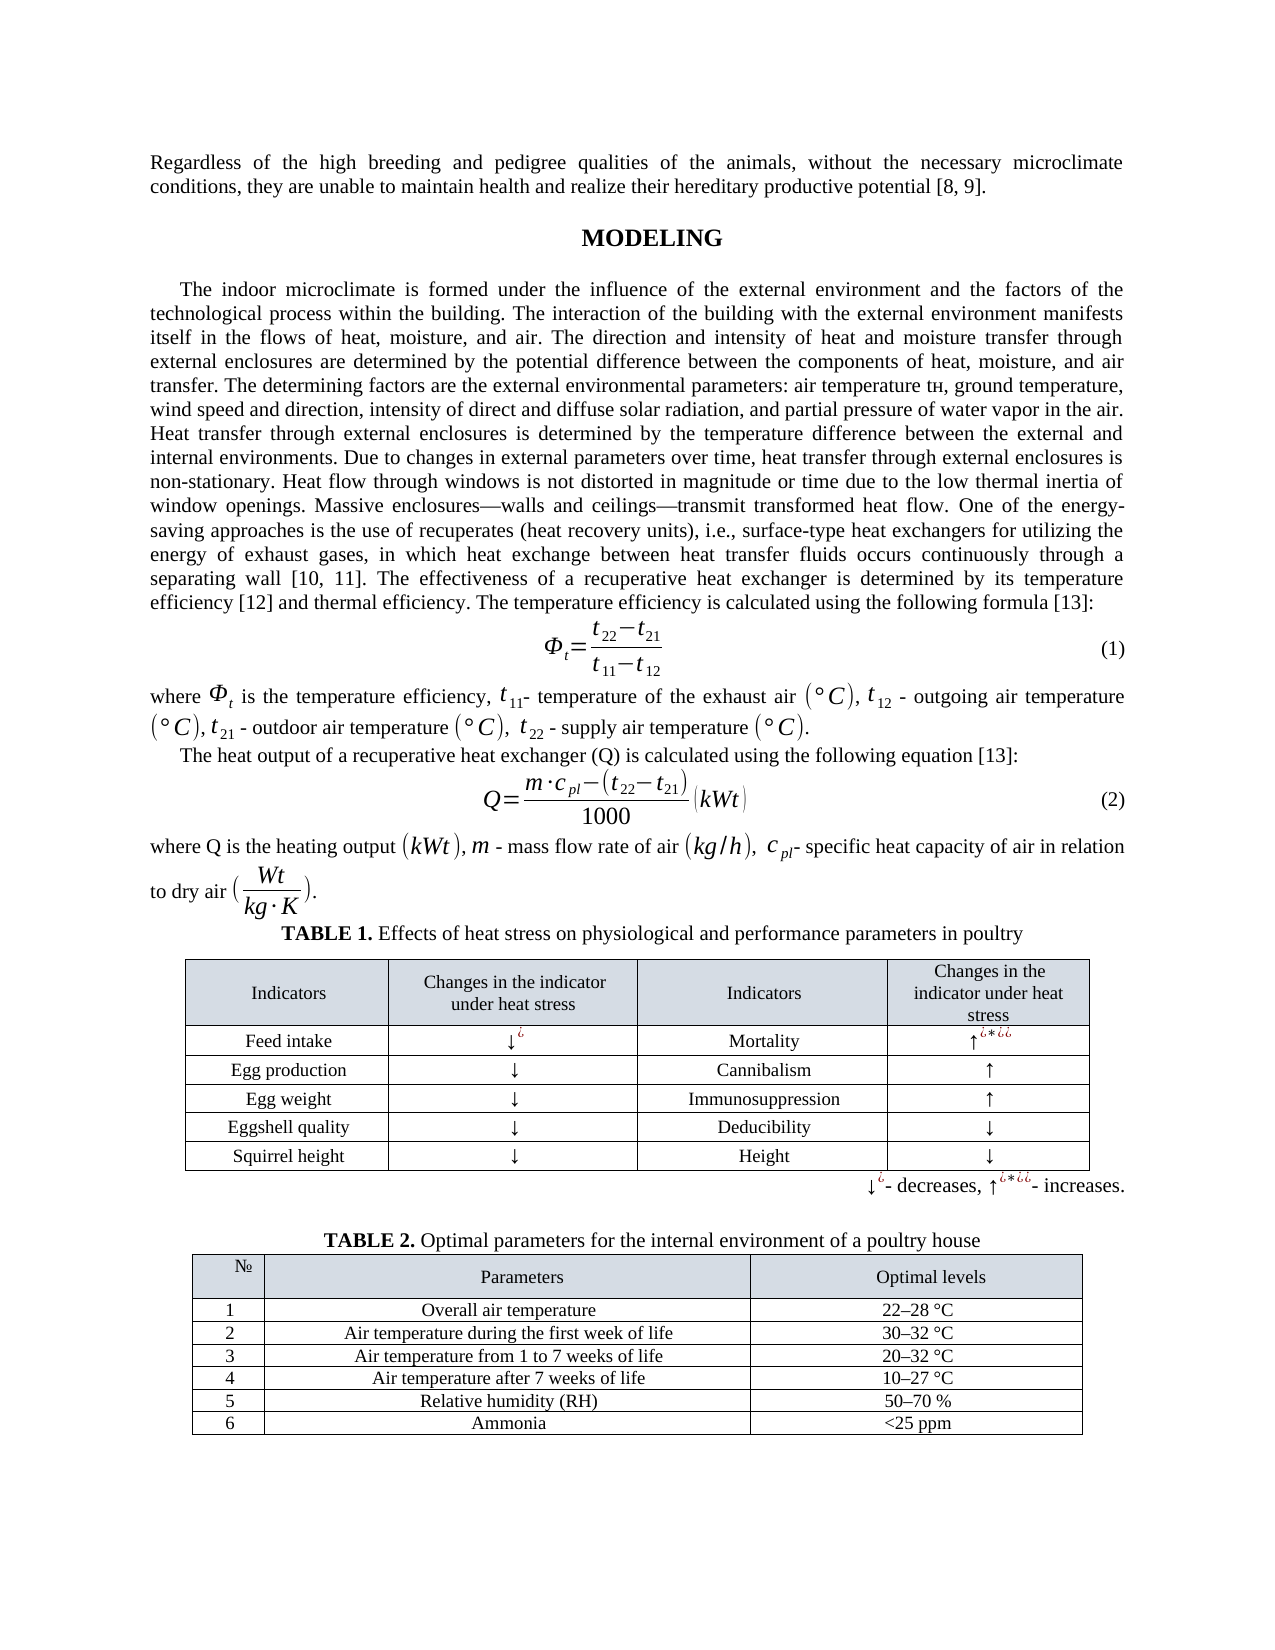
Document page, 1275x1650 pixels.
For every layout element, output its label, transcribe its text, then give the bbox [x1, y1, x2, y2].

text TABLE 1. Effects of heat stress on physiological and performance parameters in poultry [150, 921, 1125, 944]
table_header Changes in the indicator under heat stress [888, 960, 1089, 1025]
table_cell [389, 1142, 637, 1169]
table_cell Squirrel height [186, 1142, 388, 1169]
table_cell 10–27 °C [751, 1367, 1082, 1389]
text (2) [150, 767, 1125, 830]
text where is the temperature efficiency, - temperature of the exhaust air , - outgoing air temperature , - outdoor air temperature , - supply air temperature . [150, 680, 1125, 743]
table_cell Relative humidity (RH) [265, 1390, 750, 1411]
text TABLE 2. Optimal parameters for the internal environment of a poultry house [150, 1228, 1125, 1252]
table_cell Deducibility [638, 1113, 887, 1141]
table_header Optimal levels [751, 1255, 1082, 1298]
text (1) [150, 614, 1125, 680]
table_cell Overall air temperature [265, 1299, 750, 1321]
table_cell [389, 1085, 637, 1112]
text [150, 150, 1125, 198]
table_cell [888, 1056, 1089, 1084]
table_cell Air temperature after 7 weeks of life [265, 1367, 750, 1389]
text where Q is the heating output , - mass flow rate of air , - specific heat capacity of air in relation to dry air . [150, 830, 1125, 921]
table_cell Immunosuppression [638, 1085, 887, 1112]
table_cell Eggshell quality [186, 1113, 388, 1141]
text The indoor microclimate is formed under the influence of the external environment and the factors of the technological process within the building. The interaction of the building with the external environment manifests itself in the flows of heat, moisture, and air. The direction and intensity of heat and moisture transfer through external enclosures are determined by the potential difference between the components of heat, moisture, and air transfer. The determining factors are the external environmental parameters: air temperature tн, ground temperature, wind speed and direction, intensity of direct and diffuse solar radiation, and partial pressure of water vapor in the air. Heat transfer through external enclosures is determined by the temperature difference between the external and internal environments. Due to changes in external parameters over time, heat transfer through external enclosures is non-stationary. Heat flow through windows is not distorted in magnitude or time due to the low thermal inertia of window openings. Massive enclosures—walls and ceilings—transmit transformed heat flow. One of the energy-saving approaches is the use of recuperates (heat recovery units), i.e., surface-type heat exchangers for utilizing the energy of exhaust gases, in which heat exchange between heat transfer fluids occurs continuously through a separating wall [10, 11]. The effectiveness of a recuperative heat exchanger is determined by its temperature efficiency [12] and thermal efficiency. The temperature efficiency is calculated using the following formula [13]: [150, 277, 1125, 614]
table_cell [888, 1026, 1089, 1055]
table_cell [888, 1113, 1089, 1141]
table_cell 6 [193, 1412, 264, 1434]
table_cell 50–70 % [751, 1390, 1082, 1411]
table_cell 22–28 °C [751, 1299, 1082, 1321]
table_cell Air temperature from 1 to 7 weeks of life [265, 1345, 750, 1366]
table_cell 20–32 °C [751, 1345, 1082, 1366]
text The heat output of a recuperative heat exchanger (Q) is calculated using the following equation [13]: [150, 743, 1125, 767]
table_header Indicators [186, 960, 388, 1025]
table_header Indicators [638, 960, 887, 1025]
table_cell 5 [193, 1390, 264, 1411]
list MODELING [150, 223, 1125, 252]
text - decreases, - increases. [150, 1171, 1125, 1200]
table_cell [389, 1056, 637, 1084]
table_cell Feed intake [186, 1026, 388, 1055]
table_cell Ammonia [265, 1412, 750, 1434]
table_cell [389, 1026, 637, 1055]
table_cell 4 [193, 1367, 264, 1389]
table_cell Egg production [186, 1056, 388, 1084]
table_cell 3 [193, 1345, 264, 1366]
table_header № [193, 1255, 264, 1298]
table_cell [389, 1113, 637, 1141]
table_cell 2 [193, 1322, 264, 1343]
table_header Parameters [265, 1255, 750, 1298]
table_cell Air temperature during the first week of life [265, 1322, 750, 1343]
table_cell [888, 1085, 1089, 1112]
table_cell Cannibalism [638, 1056, 887, 1084]
table_cell <25 ppm [751, 1412, 1082, 1434]
table_cell 30–32 °C [751, 1322, 1082, 1343]
table_cell Mortality [638, 1026, 887, 1055]
table_cell 1 [193, 1299, 264, 1321]
table_cell [888, 1142, 1089, 1169]
table_cell Egg weight [186, 1085, 388, 1112]
table_cell Height [638, 1142, 887, 1169]
table_header Changes in the indicator under heat stress [389, 960, 637, 1025]
